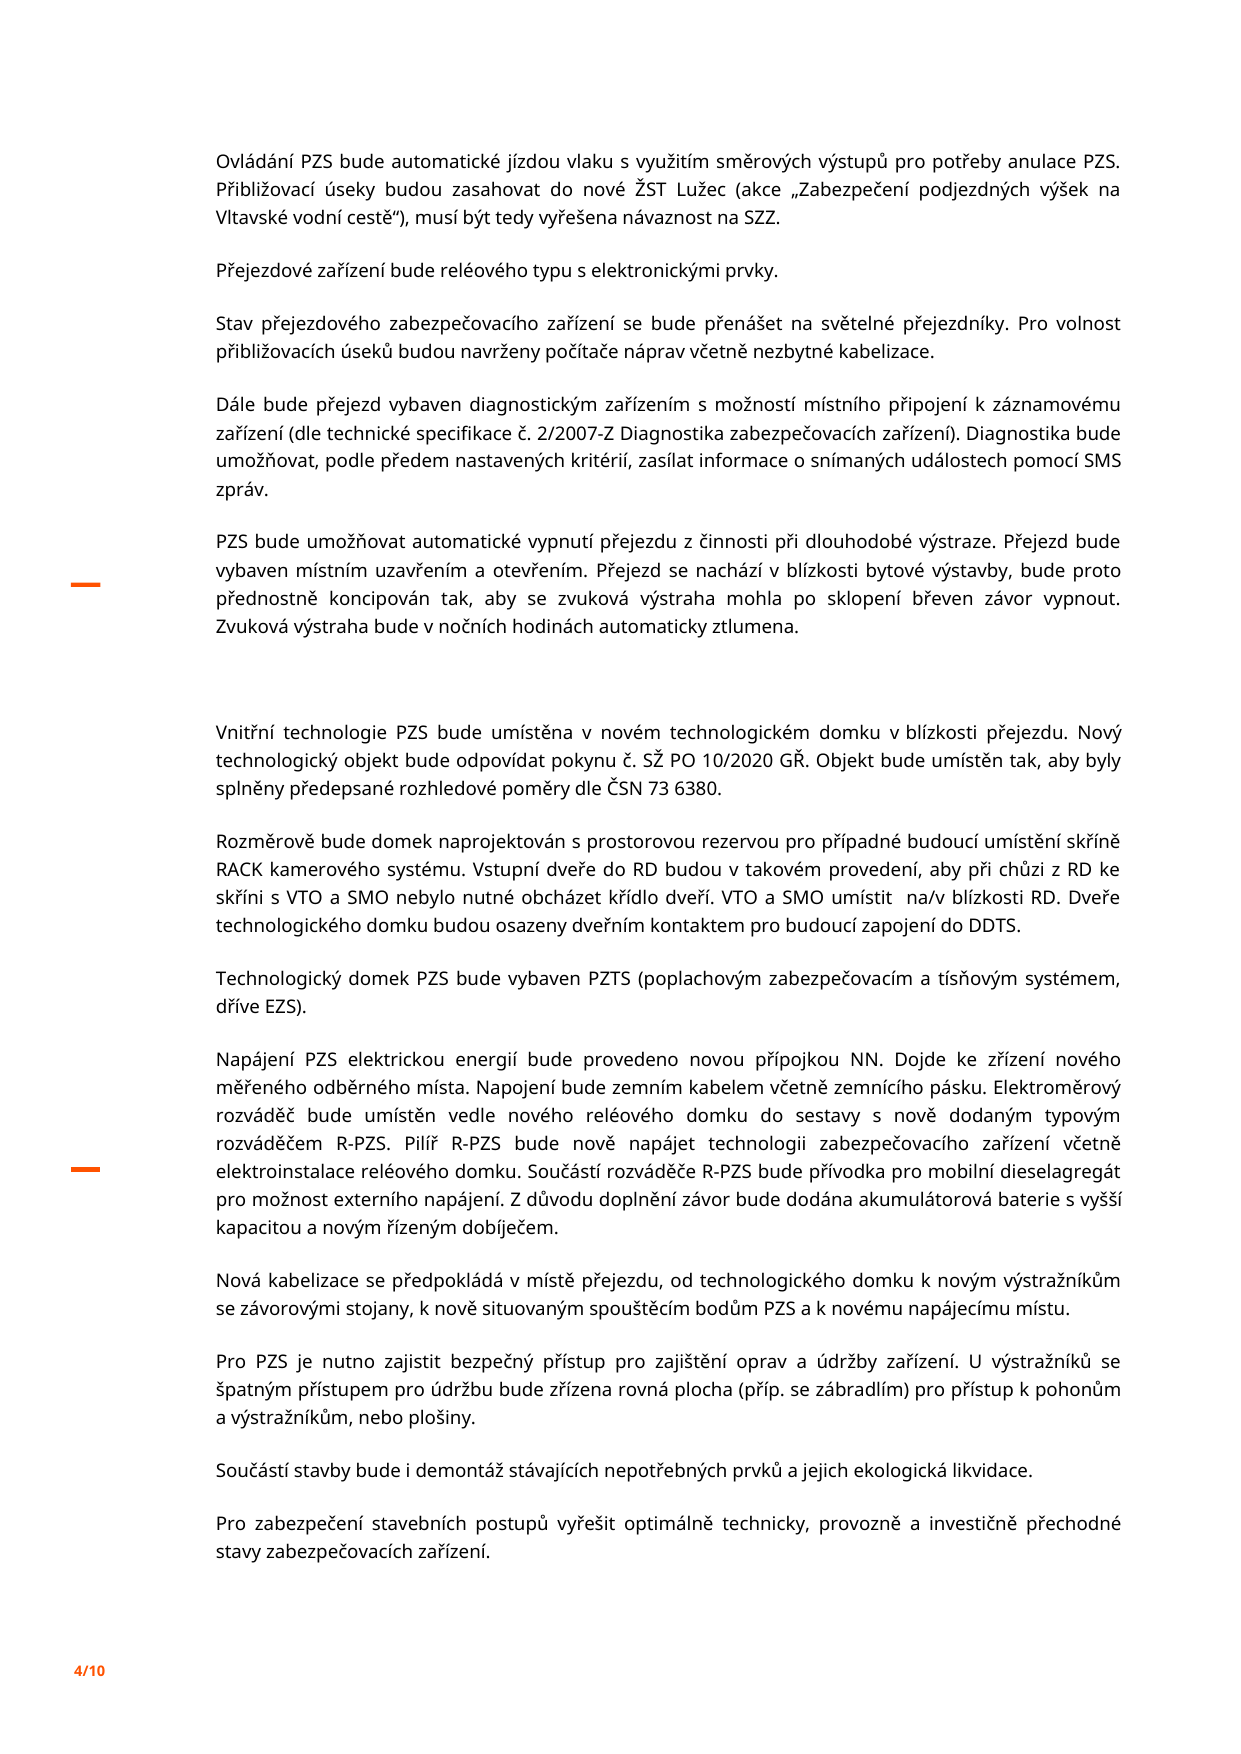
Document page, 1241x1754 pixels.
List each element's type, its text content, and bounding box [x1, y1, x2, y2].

text Pro zabezpečení stavebních postupů vyřešit optimálně technicky, provozně a investičně přechodné stavy zabezpečovacích zařízení. [216, 1510, 1122, 1564]
text Ovládání PZS bude automatické jízdou vlaku s využitím směrových výstupů pro potřeby anulace PZS. Přibližovací úseky budou zasahovat do nové ŽST Lužec (akce „Zabezpečení podjezdných výšek na Vltavské vodní cestě“), musí být tedy vyřešena návaznost na SZZ. [216, 149, 1122, 230]
text Vnitřní technologie PZS bude umístěna v novém technologickém domku v blízkosti přejezdu. Nový technologický objekt bude odpovídat pokynu č. SŽ PO 10/2020 GŘ. Objekt bude umístěn tak, aby byly splněny předepsané rozhledové poměry dle ČSN 73 6380. [216, 719, 1122, 801]
text PZS bude umožňovat automatické vypnutí přejezdu z činnosti při dlouhodobé výstraze. Přejezd bude vybaven místním uzavřením a otevřením. Přejezd se nachází v blízkosti bytové výstavby, bude proto přednostně koncipován tak, aby se zvuková výstraha mohla po sklopení břeven závor vypnout. Zvuková výstraha bude v nočních hodinách automaticky ztlumena. [216, 529, 1122, 638]
text Přejezdové zařízení bude reléového typu s elektronickými prvky. [216, 258, 1122, 283]
text Dále bude přejezd vybaven diagnostickým zařízením s možností místního připojení k záznamovému zařízení (dle technické specifikace č. 2/2007-Z Diagnostika zabezpečovacích zařízení). Diagnostika bude umožňovat, podle předem nastavených kritérií, zasílat informace o snímaných událostech pomocí SMS zpráv. [216, 392, 1122, 501]
text Napájení PZS elektrickou energií bude provedeno novou přípojkou NN. Dojde ke zřízení nového měřeného odběrného místa. Napojení bude zemním kabelem včetně zemnícího pásku. Elektroměrový rozváděč bude umístěn vedle nového reléového domku do sestavy s nově dodaným typovým rozváděčem R-PZS. Pilíř R-PZS bude nově napájet technologii zabezpečovacího zařízení včetně elektroinstalace reléového domku. Součástí rozváděče R-PZS bude přívodka pro mobilní dieselagregát pro možnost externího napájení. Z důvodu doplnění závor bude dodána akumulátorová baterie s vyšší kapacitou a novým řízeným dobíječem. [216, 1046, 1122, 1240]
text Součástí stavby bude i demontáž stávajících nepotřebných prvků a jejich ekologická likvidace. [216, 1457, 1122, 1483]
text Rozměrově bude domek naprojektován s prostorovou rezervou pro případné budoucí umístění skříně RACK kamerového systému. Vstupní dveře do RD budou v takovém provedení, aby při chůzi z RD ke skříni s VTO a SMO nebylo nutné obcházet křídlo dveří. VTO a SMO umístit na/v blízkosti RD. Dveře technologického domku budou osazeny dveřním kontaktem pro budoucí zapojení do DDTS. [216, 828, 1122, 938]
text Pro PZS je nutno zajistit bezpečný přístup pro zajištění oprav a údržby zařízení. U výstražníků se špatným přístupem pro údržbu bude zřízena rovná plocha (příp. se zábradlím) pro přístup k pohonům a výstražníkům, nebo plošiny. [216, 1348, 1122, 1430]
text Stav přejezdového zabezpečovacího zařízení se bude přenášet na světelné přejezdníky. Pro volnost přibližovacích úseků budou navrženy počítače náprav včetně nezbytné kabelizace. [216, 311, 1122, 364]
text Nová kabelizace se předpokládá v místě přejezdu, od technologického domku k novým výstražníkům se závorovými stojany, k nově situovaným spouštěcím bodům PZS a k novému napájecímu místu. [216, 1267, 1122, 1321]
text Technologický domek PZS bude vybaven PZTS (poplachovým zabezpečovacím a tísňovým systémem, dříve EZS). [216, 965, 1122, 1019]
